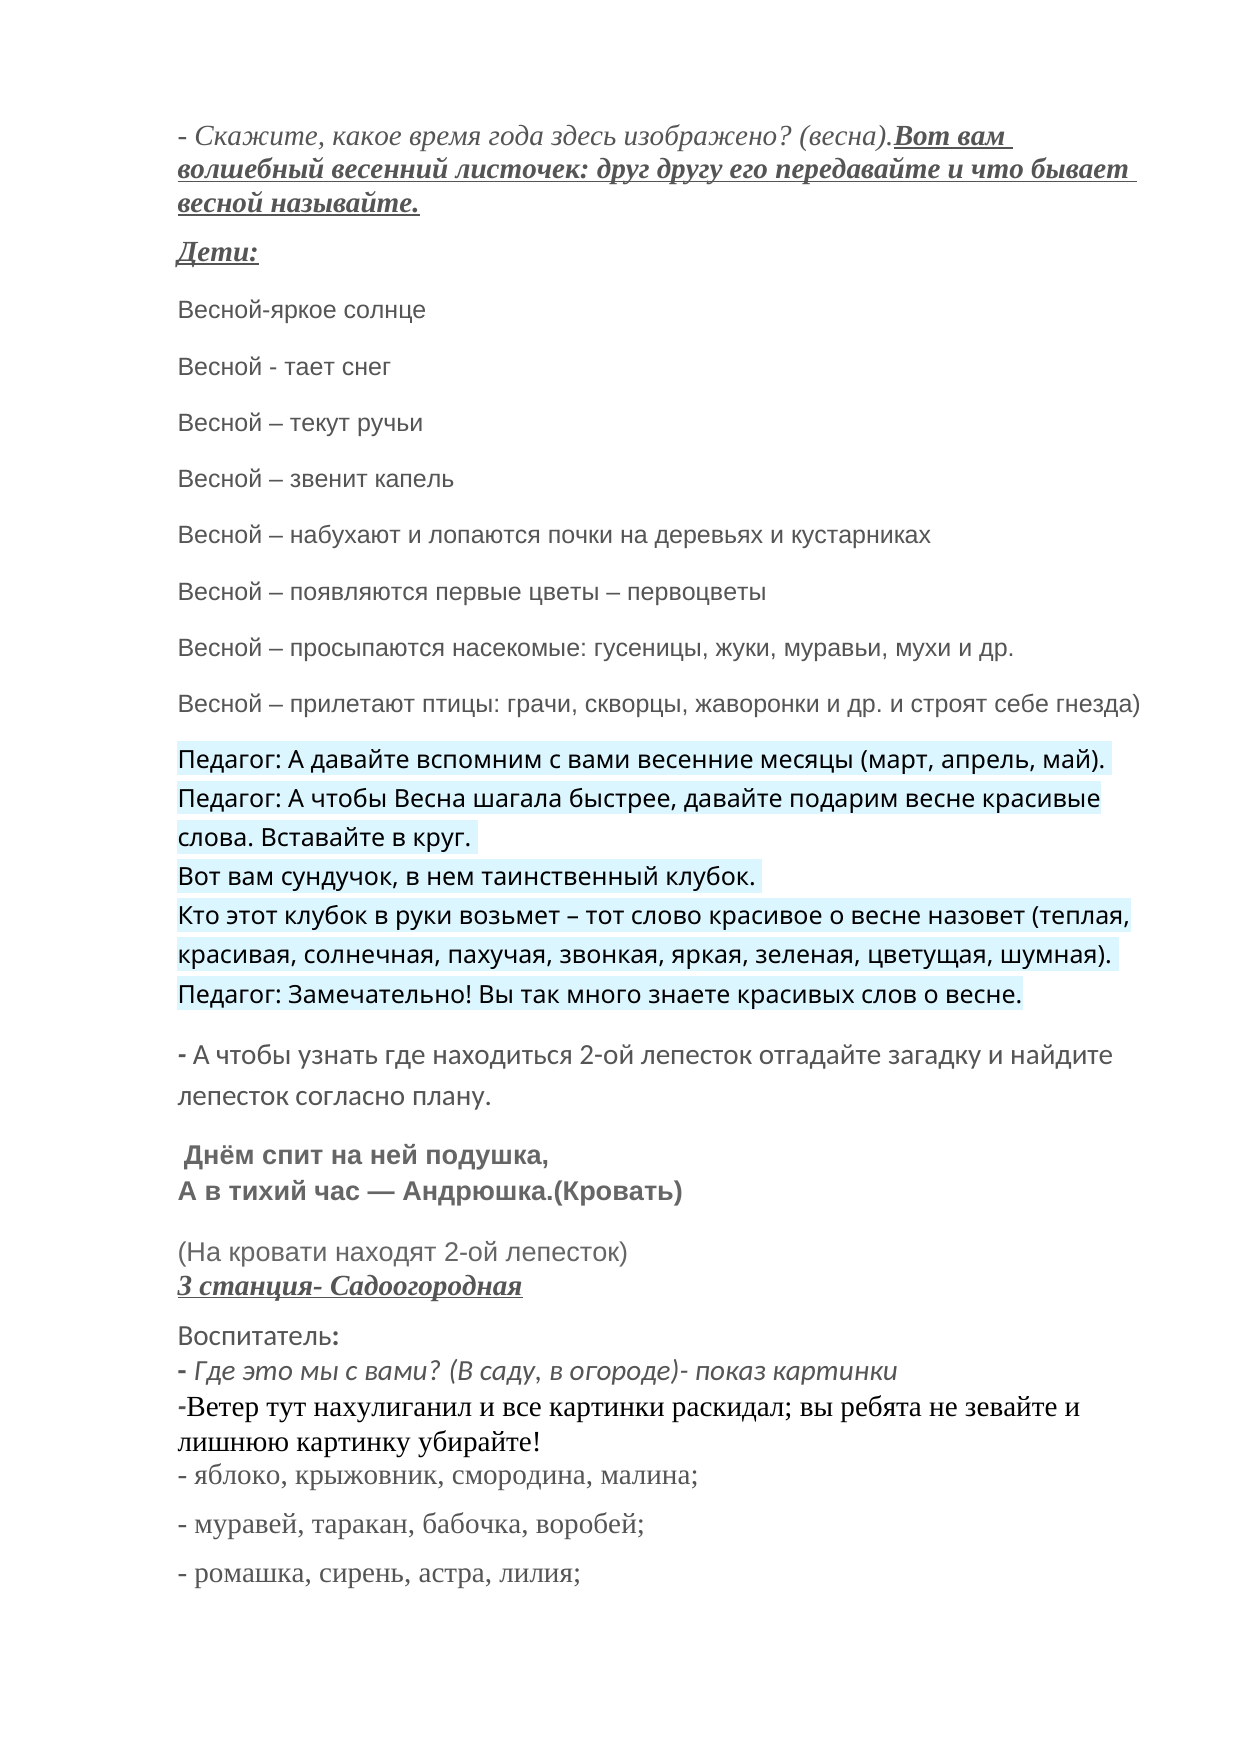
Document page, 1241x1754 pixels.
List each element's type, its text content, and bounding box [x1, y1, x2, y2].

text (На кровати находят 2-ой лепесток) [177, 1232, 1152, 1268]
text -Ветер тут нахулиганил и все картинки раскидал; вы ребята не зевайте и лишнюю картинку убирайте! [177, 1388, 1152, 1457]
text - Скажите, какое время года здесь изображено? (весна).Вот вам волшебный весенний листочек: друг другу его передавайте и что бывает весной называйте. [177, 118, 1152, 219]
text 3 станция- Садоогородная [177, 1268, 1152, 1301]
text Весной – набухают и лопаются почки на деревьях и кустарниках [177, 516, 1152, 549]
text Дети: [177, 234, 1152, 268]
text Днём спит на ней подушка, А в тихий час — Андрюшка.(Кровать) [177, 1139, 1152, 1206]
text - яблоко, крыжовник, смородина, малина; [177, 1457, 1152, 1491]
text Весной – просыпаются насекомые: гусеницы, жуки, муравьи, мухи и др. [177, 629, 1152, 662]
text Весной - тает снег [177, 348, 1152, 380]
text - муравей, таракан, бабочка, воробей; [177, 1506, 1152, 1540]
text Педагог: А давайте вспомним с вами весенние месяцы (март, апрель, май). Педагог: А чтобы Весна шагала быстрее, давайте подарим весне красивые слова. Вставайте в круг. Вот вам сундучок, в нем таинственный клубок. Кто этот клубок в руки возьмет – тот слово красивое о весне назовет (теплая, красивая, солнечная, пахучая, звонкая, яркая, зеленая, цветущая, шумная). Педагог: Замечательно! Вы так много знаете красивых слов о весне. [177, 741, 1152, 1010]
text Воспитатель: [177, 1317, 1152, 1352]
text Весной – прилетают птицы: грачи, скворцы, жаворонки и др. и строят себе гнезда) [177, 685, 1152, 718]
text Весной-яркое солнце [177, 291, 1152, 324]
text - ромашка, сирень, астра, лилия; [177, 1556, 1152, 1589]
text - А чтобы узнать где находиться 2-ой лепесток отгадайте загадку и найдите лепесток согласно плану. [177, 1036, 1152, 1113]
text Весной – появляются первые цветы – первоцветы [177, 573, 1152, 605]
text Весной – звенит капель [177, 460, 1152, 493]
text Весной – текут ручьи [177, 404, 1152, 437]
text - Где это мы с вами? (В саду, в огороде)- показ картинки [177, 1352, 1152, 1388]
